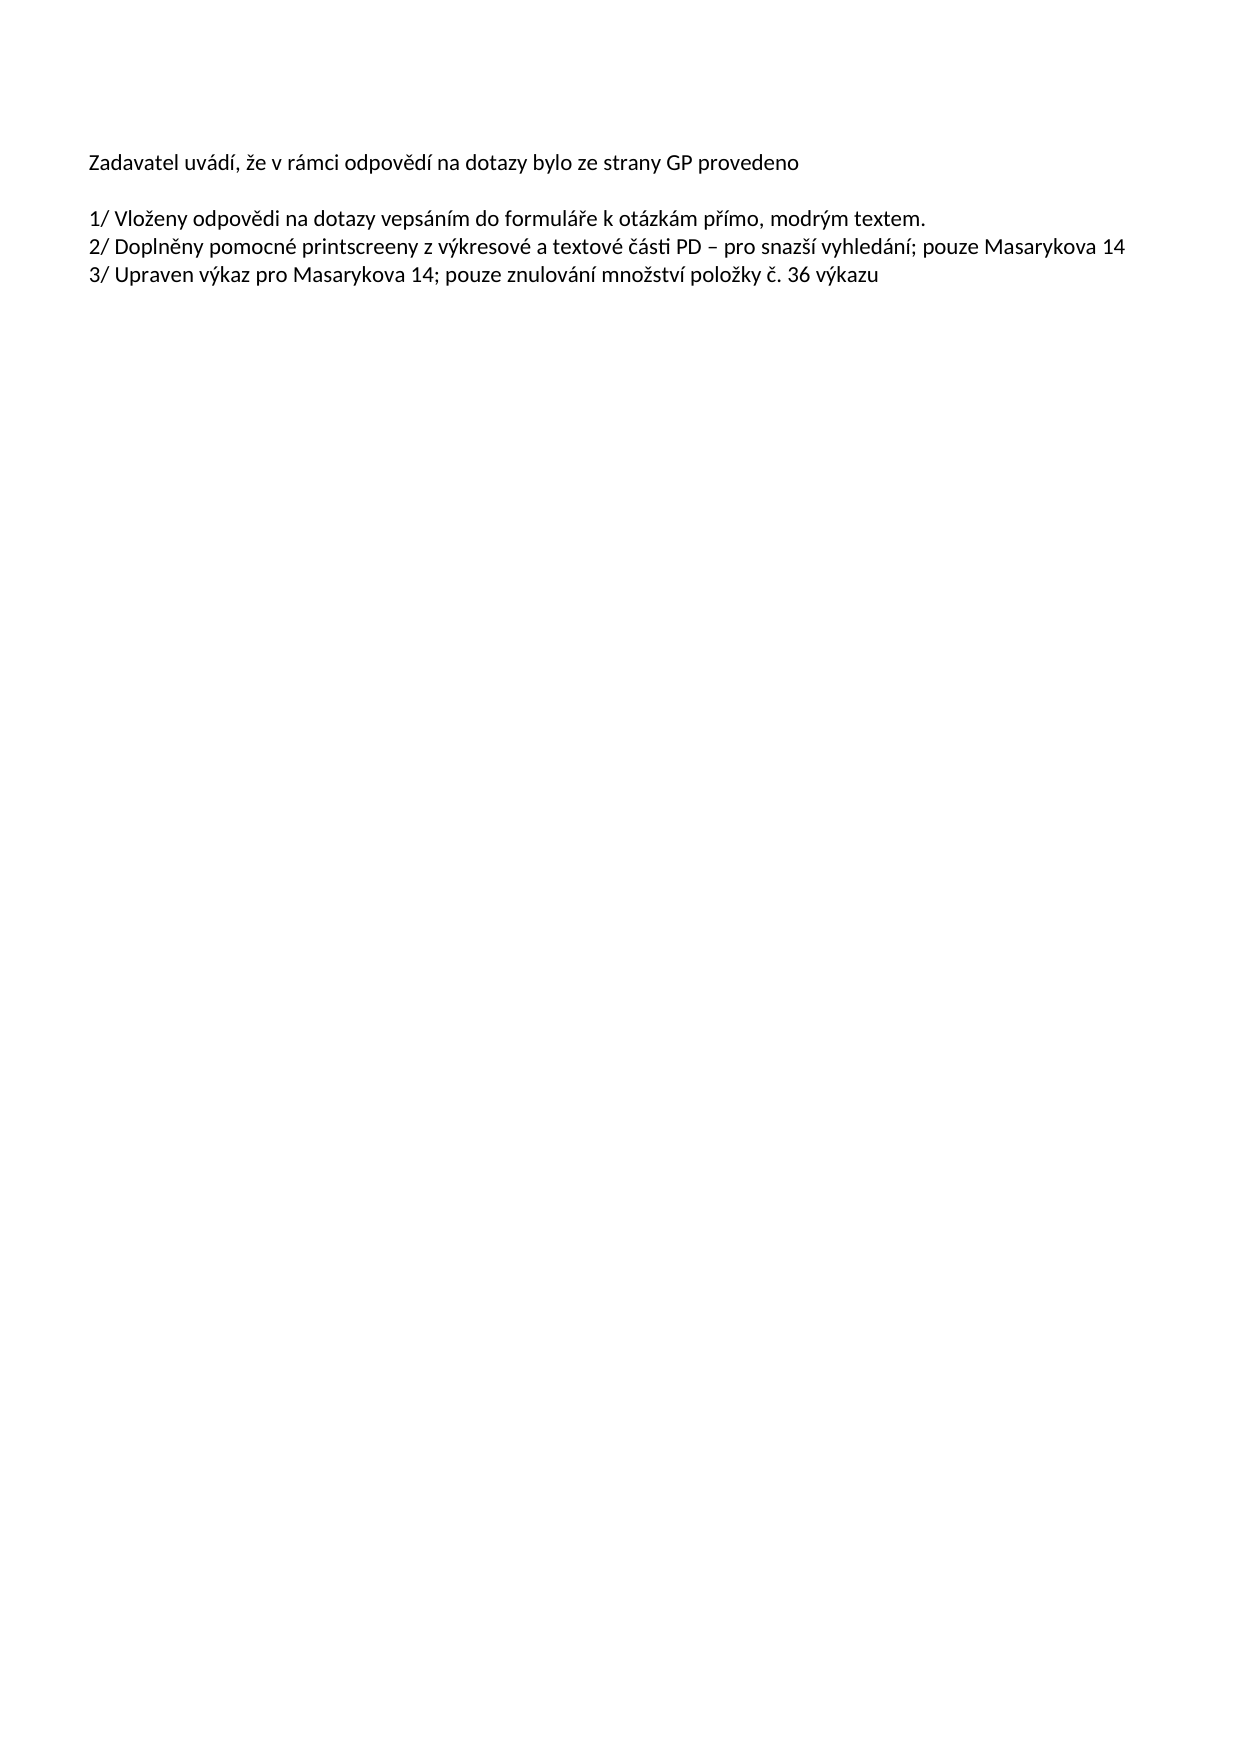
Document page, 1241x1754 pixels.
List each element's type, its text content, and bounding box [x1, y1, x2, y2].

text 3/ Upraven výkaz pro Masarykova 14; pouze znulování množství položky č. 36 výkazu [89, 260, 1146, 288]
text Zadavatel uvádí, že v rámci odpovědí na dotazy bylo ze strany GP provedeno [89, 148, 1146, 176]
text 1/ Vloženy odpovědi na dotazy vepsáním do formuláře k otázkám přímo, modrým textem. [89, 204, 1146, 232]
text 2/ Doplněny pomocné printscreeny z výkresové a textové části PD – pro snazší vyhledání; pouze Masarykova 14 [89, 232, 1146, 260]
